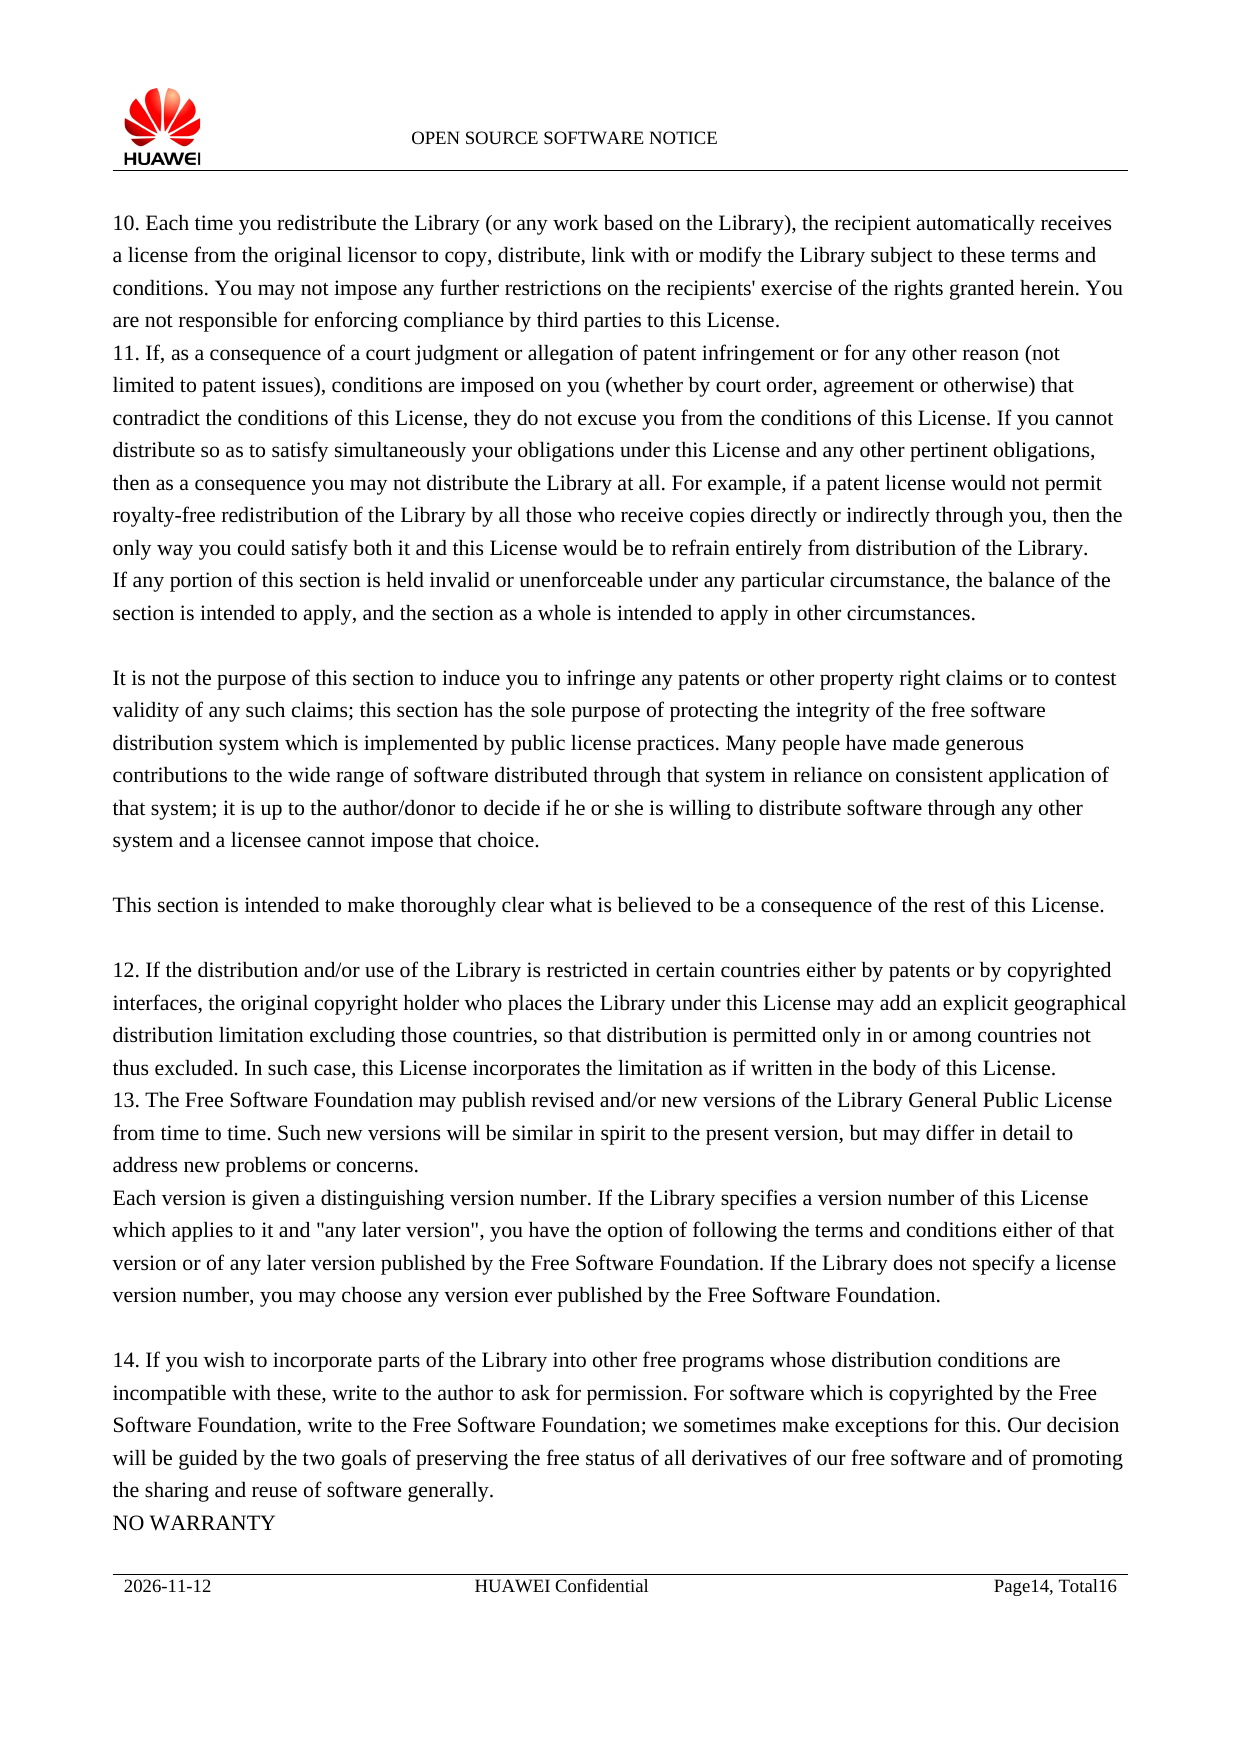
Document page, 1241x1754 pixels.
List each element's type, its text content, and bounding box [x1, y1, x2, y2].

picture [124, 88, 201, 165]
